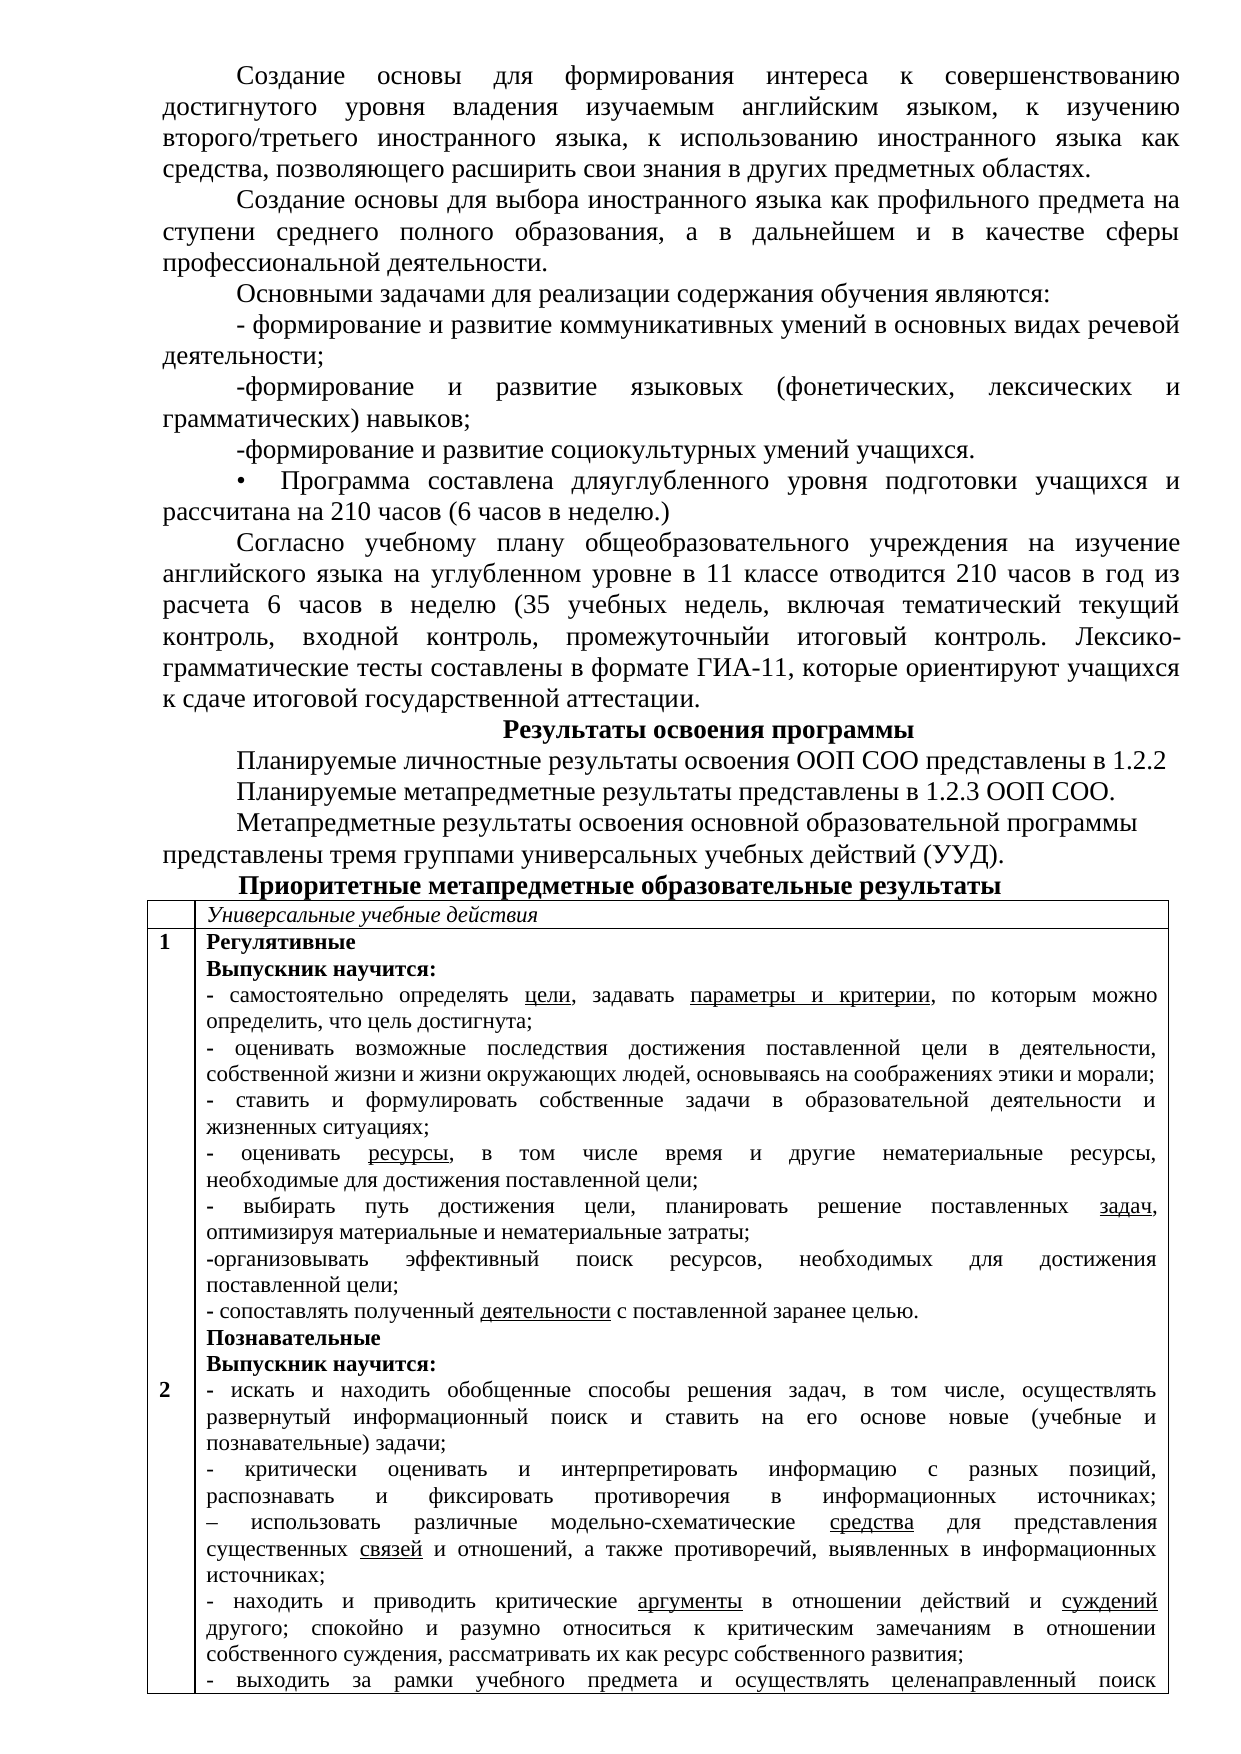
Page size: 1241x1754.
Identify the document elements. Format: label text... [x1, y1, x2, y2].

text Метапредметные результаты освоения основной образовательной программы представлены тремя группами универсальных учебных действий (УУД). [162, 807, 1181, 869]
text Согласно учебному плану общеобразовательного учреждения на изучение английского языка на углубленном уровне в 11 классе отводится 210 часов в год из расчета 6 часов в неделю (35 учебных недель, включая тематический текущий контроль, входной контроль, промежуточныйи итоговый контроль. Лексико-грамматические тесты составлены в формате ГИА-11, которые ориентируют учащихся к сдаче итоговой государственной аттестации. [162, 526, 1181, 713]
text Создание основы для формирования интереса к совершенствованию достигнутого уровня владения изучаемым английским языком, к изучению второго/третьего иностранного языка, к использованию иностранного языка как средства, позволяющего расширить свои знания в других предметных областях. [162, 59, 1181, 184]
text Планируемые метапредметные результаты представлены в 1.2.3 ООП СОО. [162, 775, 1181, 807]
table_header Универсальные учебные действия [196, 901, 1168, 927]
text - формирование и развитие коммуникативных умений в основных видах речевой деятельности; [162, 308, 1181, 371]
text Основными задачами для реализации содержания обучения являются: [162, 277, 1181, 308]
text • Программа составлена дляуглубленного уровня подготовки учащихся и рассчитана на 210 часов (6 часов в неделю.) [162, 464, 1181, 526]
table_cell 1 2 3 [148, 929, 194, 1693]
text Планируемые личностные результаты освоения ООП СОО представлены в 1.2.2 [162, 744, 1181, 775]
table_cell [196, 929, 1168, 1693]
text -формирование и развитие языковых (фонетических, лексических и грамматических) навыков; [162, 371, 1181, 433]
text Приоритетные метапредметные образовательные результаты [59, 869, 1181, 900]
table_header [148, 901, 194, 927]
text Создание основы для выбора иностранного языка как профильного предмета на ступени среднего полного образования, а в дальнейшем и в качестве сферы профессиональной деятельности. [162, 184, 1181, 277]
text -формирование и развитие социокультурных умений учащихся. [162, 433, 1181, 464]
text Результаты освоения программы [162, 713, 1181, 744]
